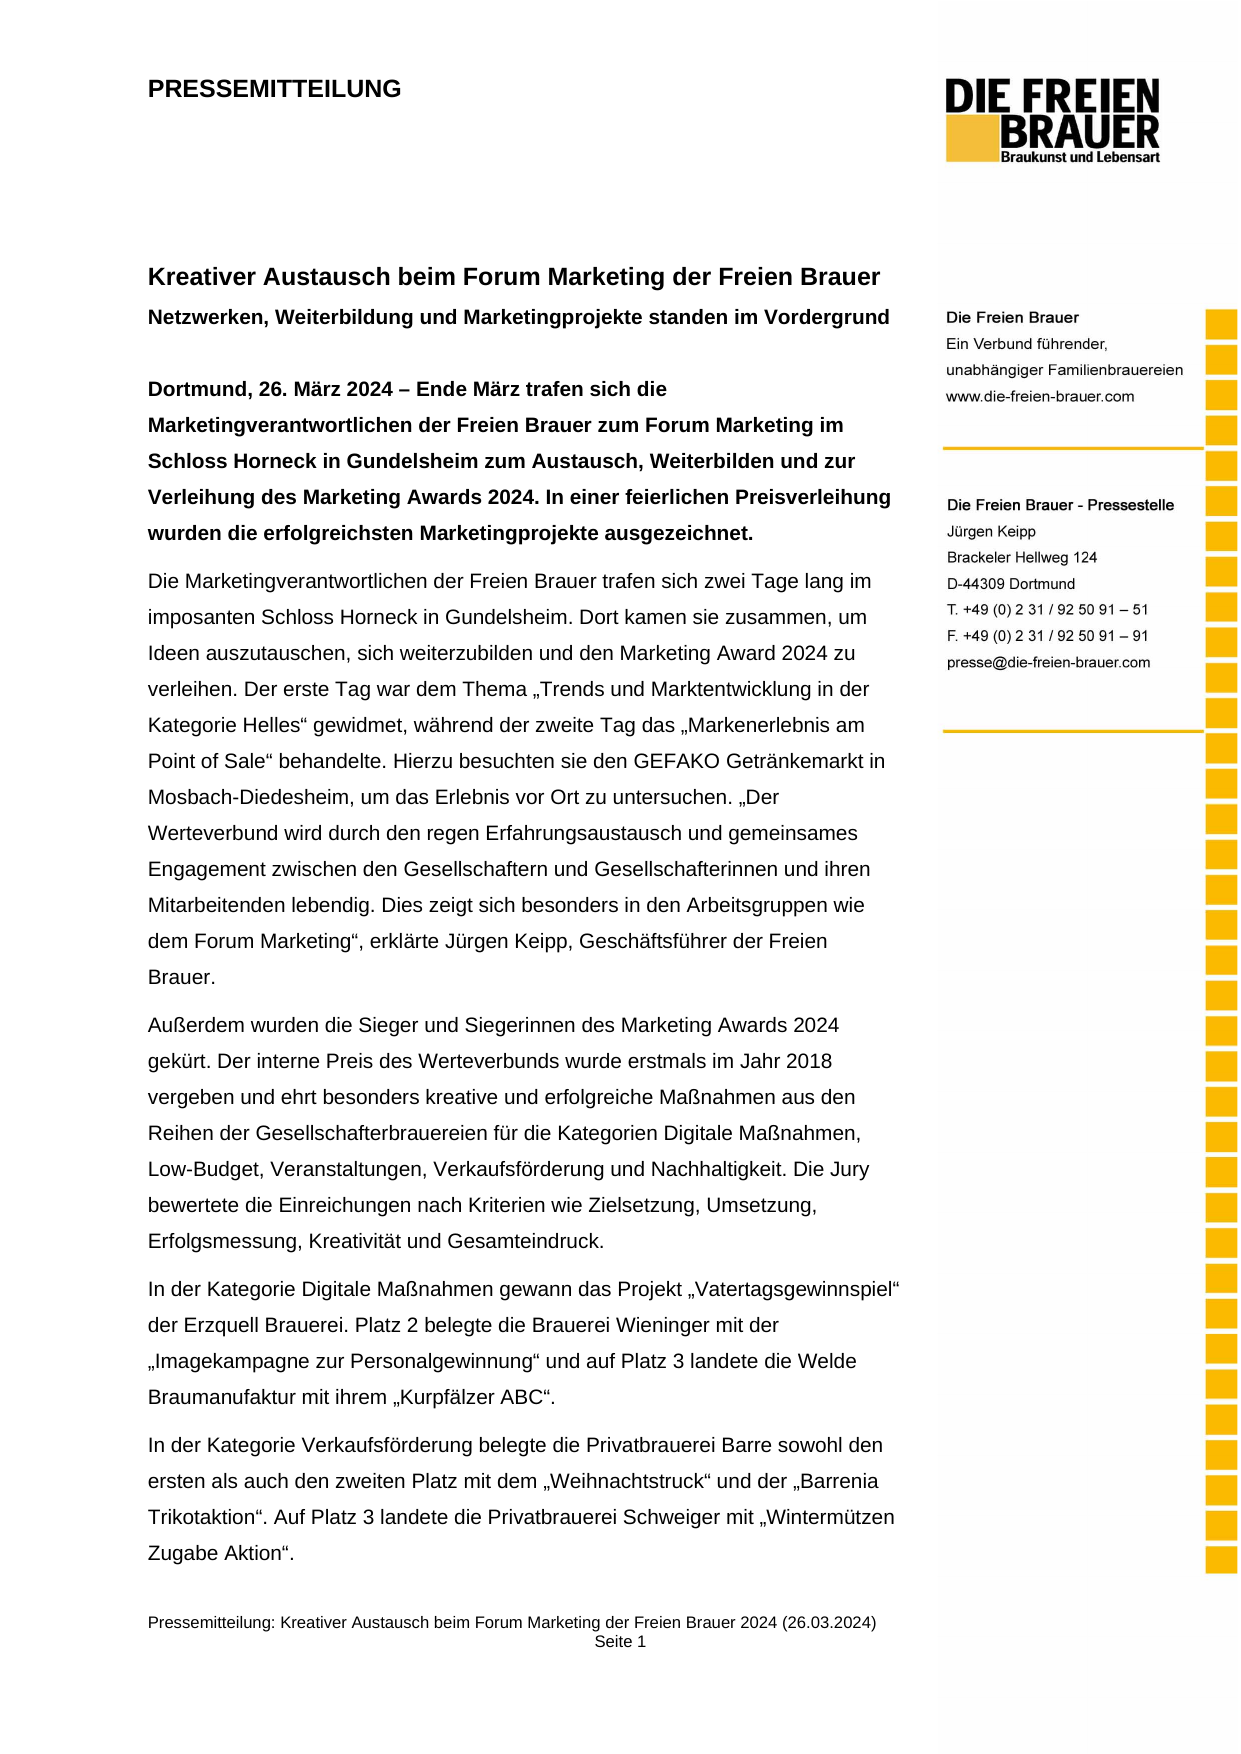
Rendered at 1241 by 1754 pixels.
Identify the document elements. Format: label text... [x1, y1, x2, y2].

text In der Kategorie Verkaufsförderung belegte die Privatbrauerei Barre sowohl den ersten als auch den zweiten Platz mit dem „Weihnachtstruck“ und der „Barrenia Trikotaktion“. Auf Platz 3 landete die Privatbrauerei Schweiger mit „Wintermützen Zugabe Aktion“. [148, 1433, 901, 1565]
text Netzwerken, Weiterbildung und Marketingprojekte standen im Vordergrund [148, 305, 901, 329]
text In der Kategorie Digitale Maßnahmen gewann das Projekt „Vatertagsgewinnspiel“ der Erzquell Brauerei. Platz 2 belegte die Brauerei Wieninger mit der „Imagekampagne zur Personalgewinnung“ und auf Platz 3 landete die Welde Braumanufaktur mit ihrem „Kurpfälzer ABC“. [148, 1277, 901, 1409]
text Kreativer Austausch beim Forum Marketing der Freien Brauer [148, 262, 901, 291]
text Dortmund, 26. März 2024 – Ende März trafen sich die Marketingverantwortlichen der Freien Brauer zum Forum Marketing im Schloss Horneck in Gundelsheim zum Austausch, Weiterbilden und zur Verleihung des Marketing Awards 2024. In einer feierlichen Preisverleihung wurden die erfolgreichsten Marketingprojekte ausgezeichnet. [148, 377, 901, 545]
text Die Marketingverantwortlichen der Freien Brauer trafen sich zwei Tage lang im imposanten Schloss Horneck in Gundelsheim. Dort kamen sie zusammen, um Ideen auszutauschen, sich weiterzubilden und den Marketing Award 2024 zu verleihen. Der erste Tag war dem Thema „Trends und Marktentwicklung in der Kategorie Helles“ gewidmet, während der zweite Tag das „Markenerlebnis am Point of Sale“ behandelte. Hierzu besuchten sie den GEFAKO Getränkemarkt in Mosbach-Diedesheim, um das Erlebnis vor Ort zu untersuchen. „Der Werteverbund wird durch den regen Erfahrungsaustausch und gemeinsames Engagement zwischen den Gesellschaftern und Gesellschafterinnen und ihren Mitarbeitenden lebendig. Dies zeigt sich besonders in den Arbeitsgruppen wie dem Forum Marketing“, erklärte Jürgen Keipp, Geschäftsführer der Freien Brauer. [148, 569, 901, 988]
text Außerdem wurden die Sieger und Siegerinnen des Marketing Awards 2024 gekürt. Der interne Preis des Werteverbunds wurde erstmals im Jahr 2018 vergeben und ehrt besonders kreative und erfolgreiche Maßnahmen aus den Reihen der Gesellschafterbrauereien für die Kategorien Digitale Maßnahmen, Low-Budget, Veranstaltungen, Verkaufsförderung und Nachhaltigkeit. Die Jury bewertete die Einreichungen nach Kriterien wie Zielsetzung, Umsetzung, Erfolgsmessung, Kreativität und Gesamteindruck. [148, 1013, 901, 1253]
picture [937, 1, 1238, 1754]
